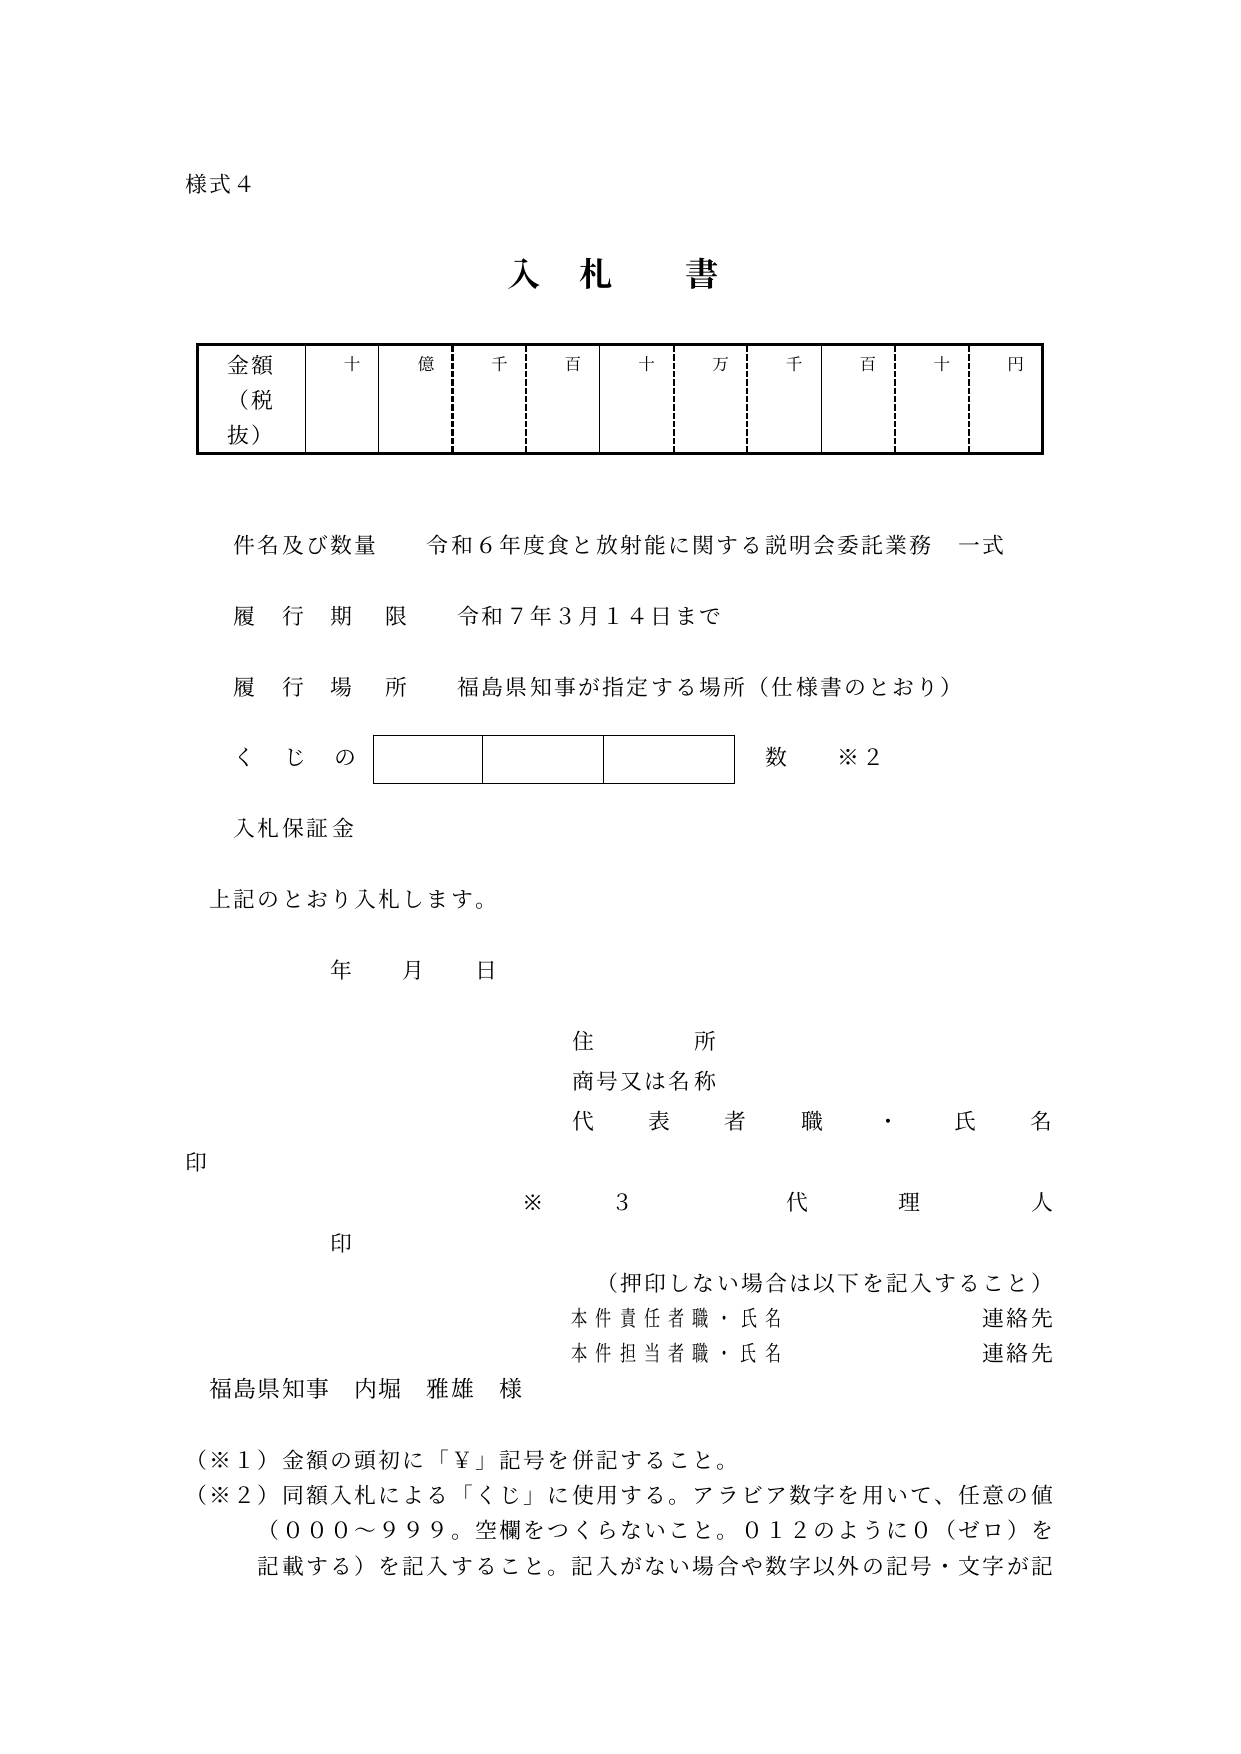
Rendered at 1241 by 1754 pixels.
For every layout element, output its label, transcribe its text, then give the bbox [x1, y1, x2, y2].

table_header 万 [674, 346, 747, 452]
text 件名及び数量 令和６年度食と放射能に関する説明会委託業務 一式 [185, 526, 1055, 562]
text 代表者職・氏名 印 [185, 1102, 1055, 1178]
text 上記のとおり入札します。 [185, 880, 1055, 916]
table_header 百 [526, 346, 599, 452]
text 履行期限 令和７年３月１４日まで [185, 597, 1055, 632]
table_header 億 [379, 346, 452, 452]
table_header 金額 （税抜） [199, 346, 305, 452]
table_header [483, 736, 603, 783]
text 住 所 [185, 1022, 1055, 1057]
table_header 十 [600, 346, 673, 452]
text 本件担当者職・氏名 連絡先 [185, 1335, 1055, 1370]
text 福島県知事 内堀 雅雄 様 [185, 1370, 1055, 1406]
text 年 月 日 [185, 951, 1034, 987]
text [185, 1476, 1055, 1583]
text （押印しない場合は以下を記入すること） [185, 1264, 1055, 1299]
table_header [604, 736, 734, 783]
table_header [374, 736, 482, 783]
table_header 百 [822, 346, 895, 452]
text 様式４ [185, 166, 1055, 201]
text くじの数 ※２ [185, 739, 373, 774]
table_header 十 [895, 346, 968, 452]
text 入札保証金 [185, 809, 1055, 845]
text （※１）金額の頭初に「￥」記号を併記すること。 [185, 1441, 1055, 1476]
text 履行場所 福島県知事が指定する場所（仕様書のとおり） [185, 668, 1055, 703]
text ※３ 代理人 印 [317, 1183, 1055, 1259]
text 商号又は名称 [185, 1062, 1055, 1097]
text 本件責任者職・氏名 連絡先 [185, 1299, 1055, 1335]
table_header 千 [453, 346, 526, 452]
table_header 円 [969, 346, 1041, 452]
table_header 十 [306, 346, 378, 452]
table_header 千 [747, 346, 821, 452]
text くじの数 ※２ [735, 739, 1055, 774]
subtitle 入札書 [185, 237, 1055, 307]
